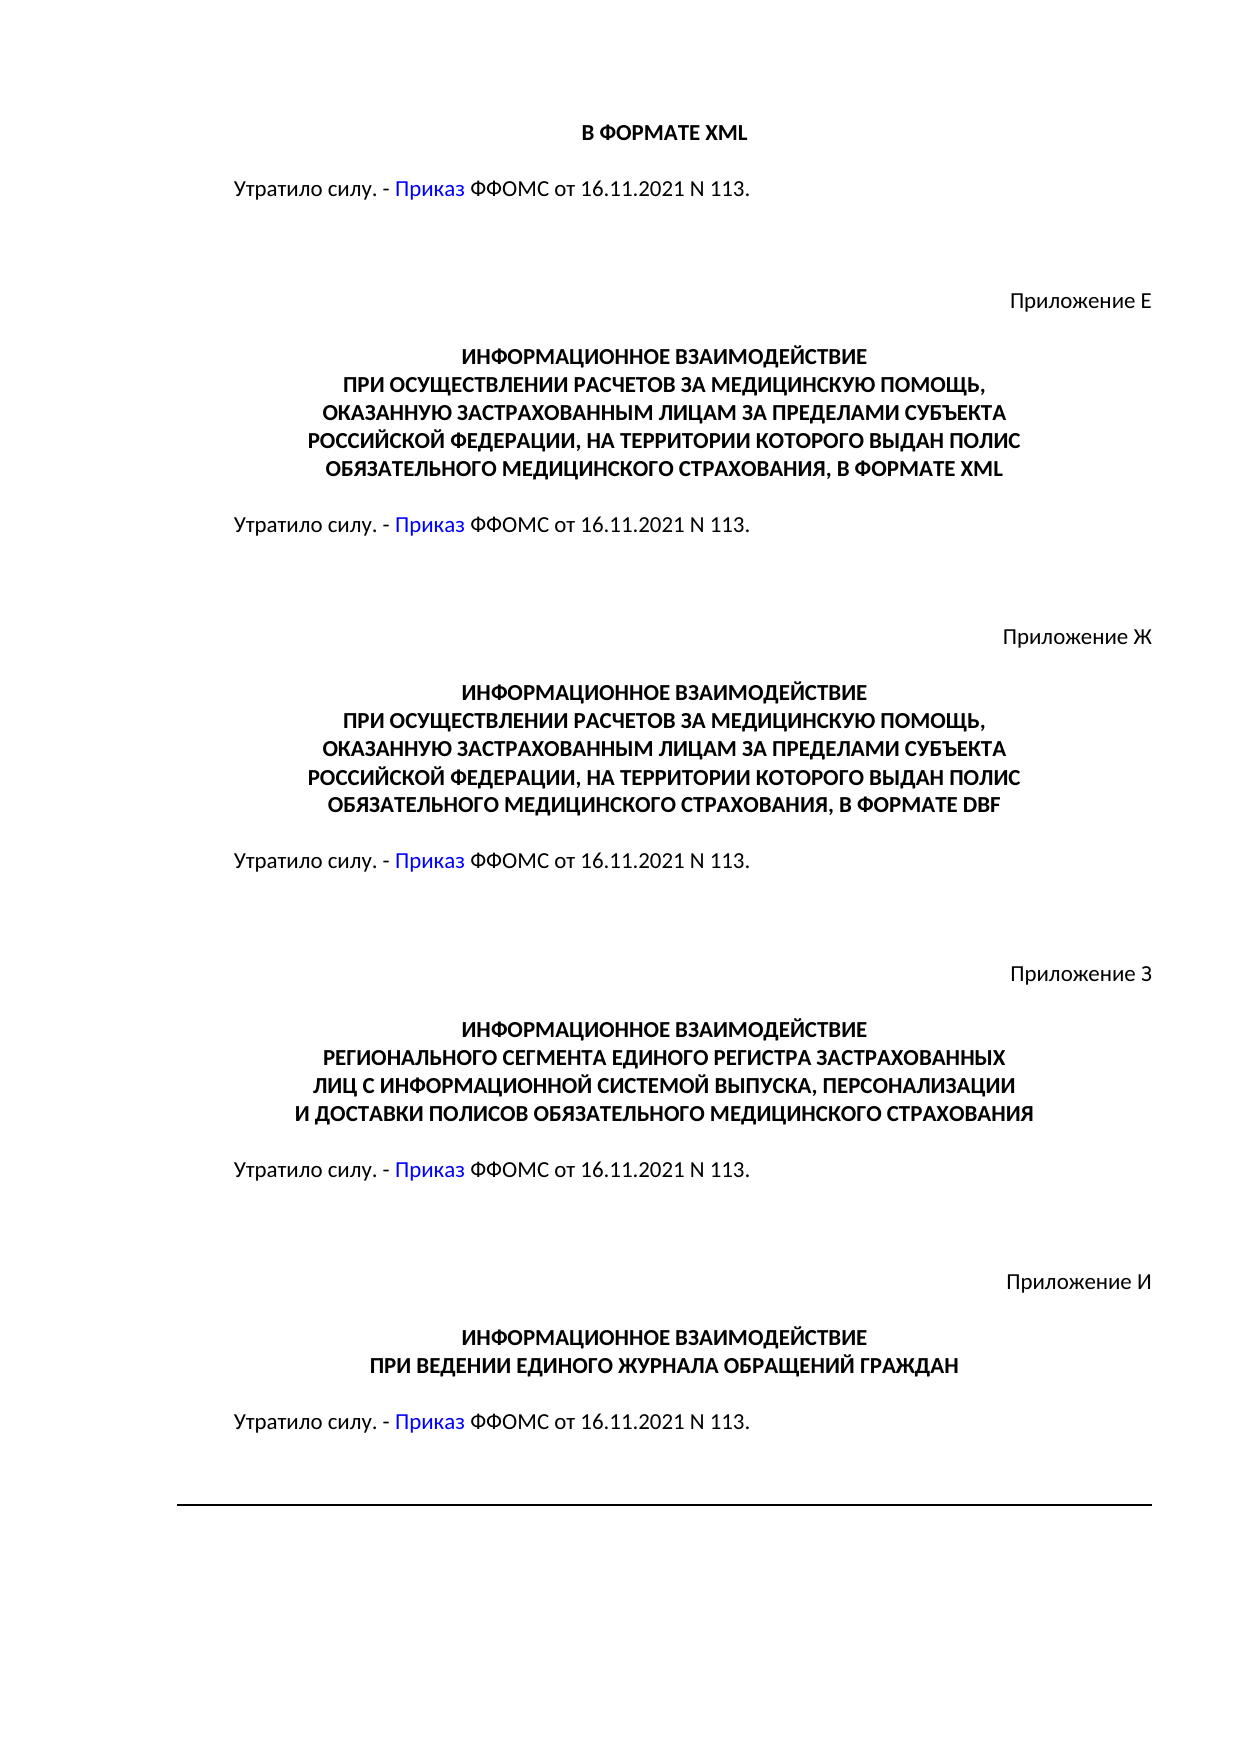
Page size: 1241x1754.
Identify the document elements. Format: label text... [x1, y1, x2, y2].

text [177, 174, 1152, 202]
title И ДОСТАВКИ ПОЛИСОВ ОБЯЗАТЕЛЬНОГО МЕДИЦИНСКОГО СТРАХОВАНИЯ [177, 1099, 1152, 1127]
title ПРИ ОСУЩЕСТВЛЕНИИ РАСЧЕТОВ ЗА МЕДИЦИНСКУЮ ПОМОЩЬ, [177, 707, 1152, 734]
title ОБЯЗАТЕЛЬНОГО МЕДИЦИНСКОГО СТРАХОВАНИЯ, В ФОРМАТЕ XML [177, 454, 1152, 482]
text Утратило силу. - Приказ ФФОМС от 16.11.2021 N 113. [177, 1407, 1152, 1435]
text Приложение З [177, 959, 1152, 987]
title ИНФОРМАЦИОННОЕ ВЗАИМОДЕЙСТВИЕ [177, 1015, 1152, 1043]
text Утратило силу. - Приказ ФФОМС от 16.11.2021 N 113. [177, 847, 1152, 875]
title ЛИЦ С ИНФОРМАЦИОННОЙ СИСТЕМОЙ ВЫПУСКА, ПЕРСОНАЛИЗАЦИИ [177, 1071, 1152, 1099]
title В ФОРМАТЕ XML [177, 118, 1152, 146]
text Приложение Ж [177, 622, 1152, 651]
title ПРИ ОСУЩЕСТВЛЕНИИ РАСЧЕТОВ ЗА МЕДИЦИНСКУЮ ПОМОЩЬ, [177, 370, 1152, 398]
title ИНФОРМАЦИОННОЕ ВЗАИМОДЕЙСТВИЕ [177, 342, 1152, 370]
title РЕГИОНАЛЬНОГО СЕГМЕНТА ЕДИНОГО РЕГИСТРА ЗАСТРАХОВАННЫХ [177, 1043, 1152, 1071]
text Приложение И [177, 1267, 1152, 1295]
text Утратило силу. - Приказ ФФОМС от 16.11.2021 N 113. [177, 1155, 1152, 1183]
title РОССИЙСКОЙ ФЕДЕРАЦИИ, НА ТЕРРИТОРИИ КОТОРОГО ВЫДАН ПОЛИС [177, 426, 1152, 454]
title ИНФОРМАЦИОННОЕ ВЗАИМОДЕЙСТВИЕ [177, 678, 1152, 707]
title ОБЯЗАТЕЛЬНОГО МЕДИЦИНСКОГО СТРАХОВАНИЯ, В ФОРМАТЕ DBF [177, 791, 1152, 819]
title ИНФОРМАЦИОННОЕ ВЗАИМОДЕЙСТВИЕ [177, 1323, 1152, 1351]
text Утратило силу. - Приказ ФФОМС от 16.11.2021 N 113. [177, 510, 1152, 538]
title ОКАЗАННУЮ ЗАСТРАХОВАННЫМ ЛИЦАМ ЗА ПРЕДЕЛАМИ СУБЪЕКТА [177, 734, 1152, 763]
text Приложение Е [177, 286, 1152, 314]
title РОССИЙСКОЙ ФЕДЕРАЦИИ, НА ТЕРРИТОРИИ КОТОРОГО ВЫДАН ПОЛИС [177, 763, 1152, 791]
title ПРИ ВЕДЕНИИ ЕДИНОГО ЖУРНАЛА ОБРАЩЕНИЙ ГРАЖДАН [177, 1351, 1152, 1379]
title ОКАЗАННУЮ ЗАСТРАХОВАННЫМ ЛИЦАМ ЗА ПРЕДЕЛАМИ СУБЪЕКТА [177, 398, 1152, 426]
